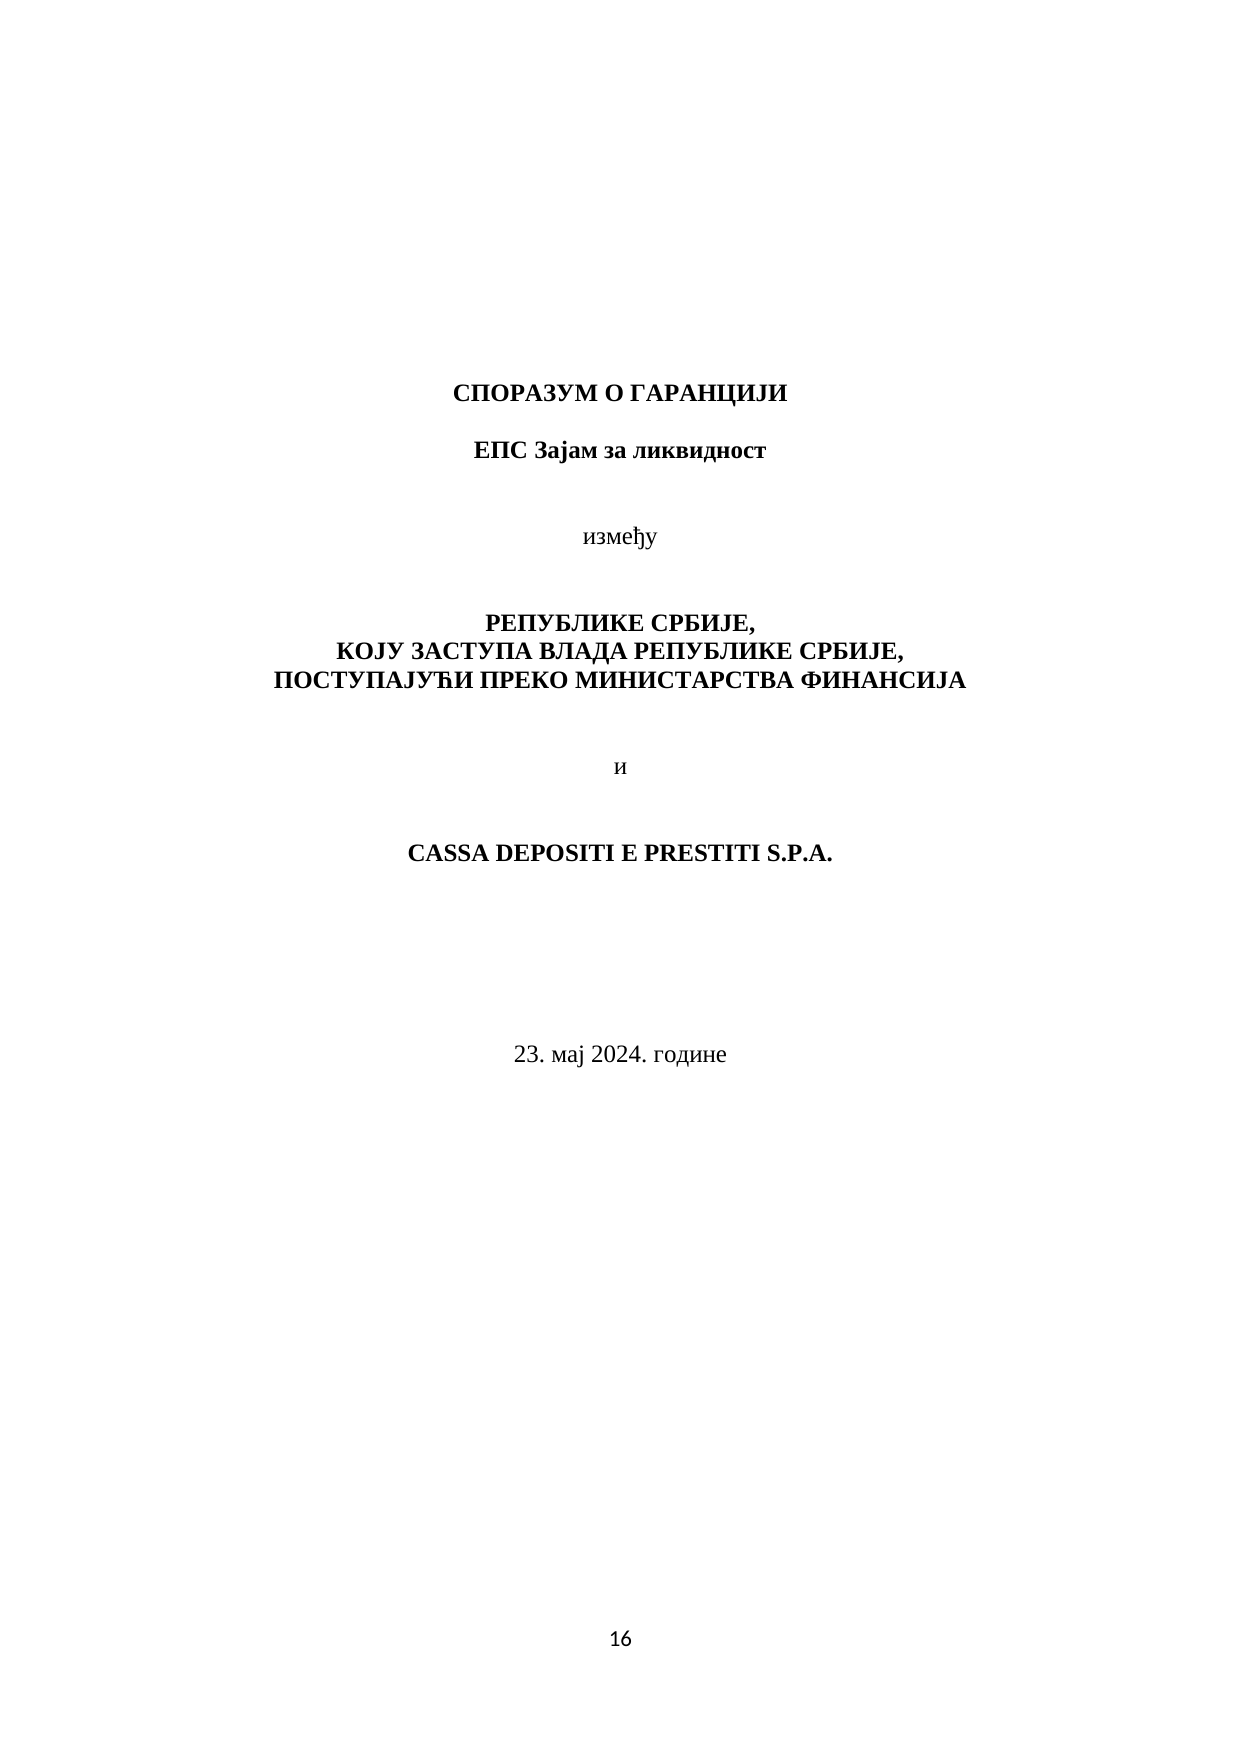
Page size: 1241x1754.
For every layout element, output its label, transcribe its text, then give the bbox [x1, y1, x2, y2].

text CASSA DEPOSITI E PRESTITI S.P.A. [148, 838, 1092, 866]
text 23. мај 2024. године [148, 1039, 1092, 1068]
text ПОСТУПАЈУЋИ ПРЕКО МИНИСТАРСТВА ФИНАНСИЈА [148, 665, 1092, 694]
text ЕПС Зајам за ликвидност [148, 435, 1092, 464]
text РЕПУБЛИКЕ СРБИЈЕ, [148, 608, 1092, 636]
text између [148, 521, 1092, 550]
text КОЈУ ЗАСТУПА ВЛАДА РЕПУБЛИКЕ СРБИЈЕ, [148, 636, 1092, 665]
text СПОРАЗУМ О ГАРАНЦИЈИ [148, 378, 1092, 406]
text и [148, 751, 1092, 780]
